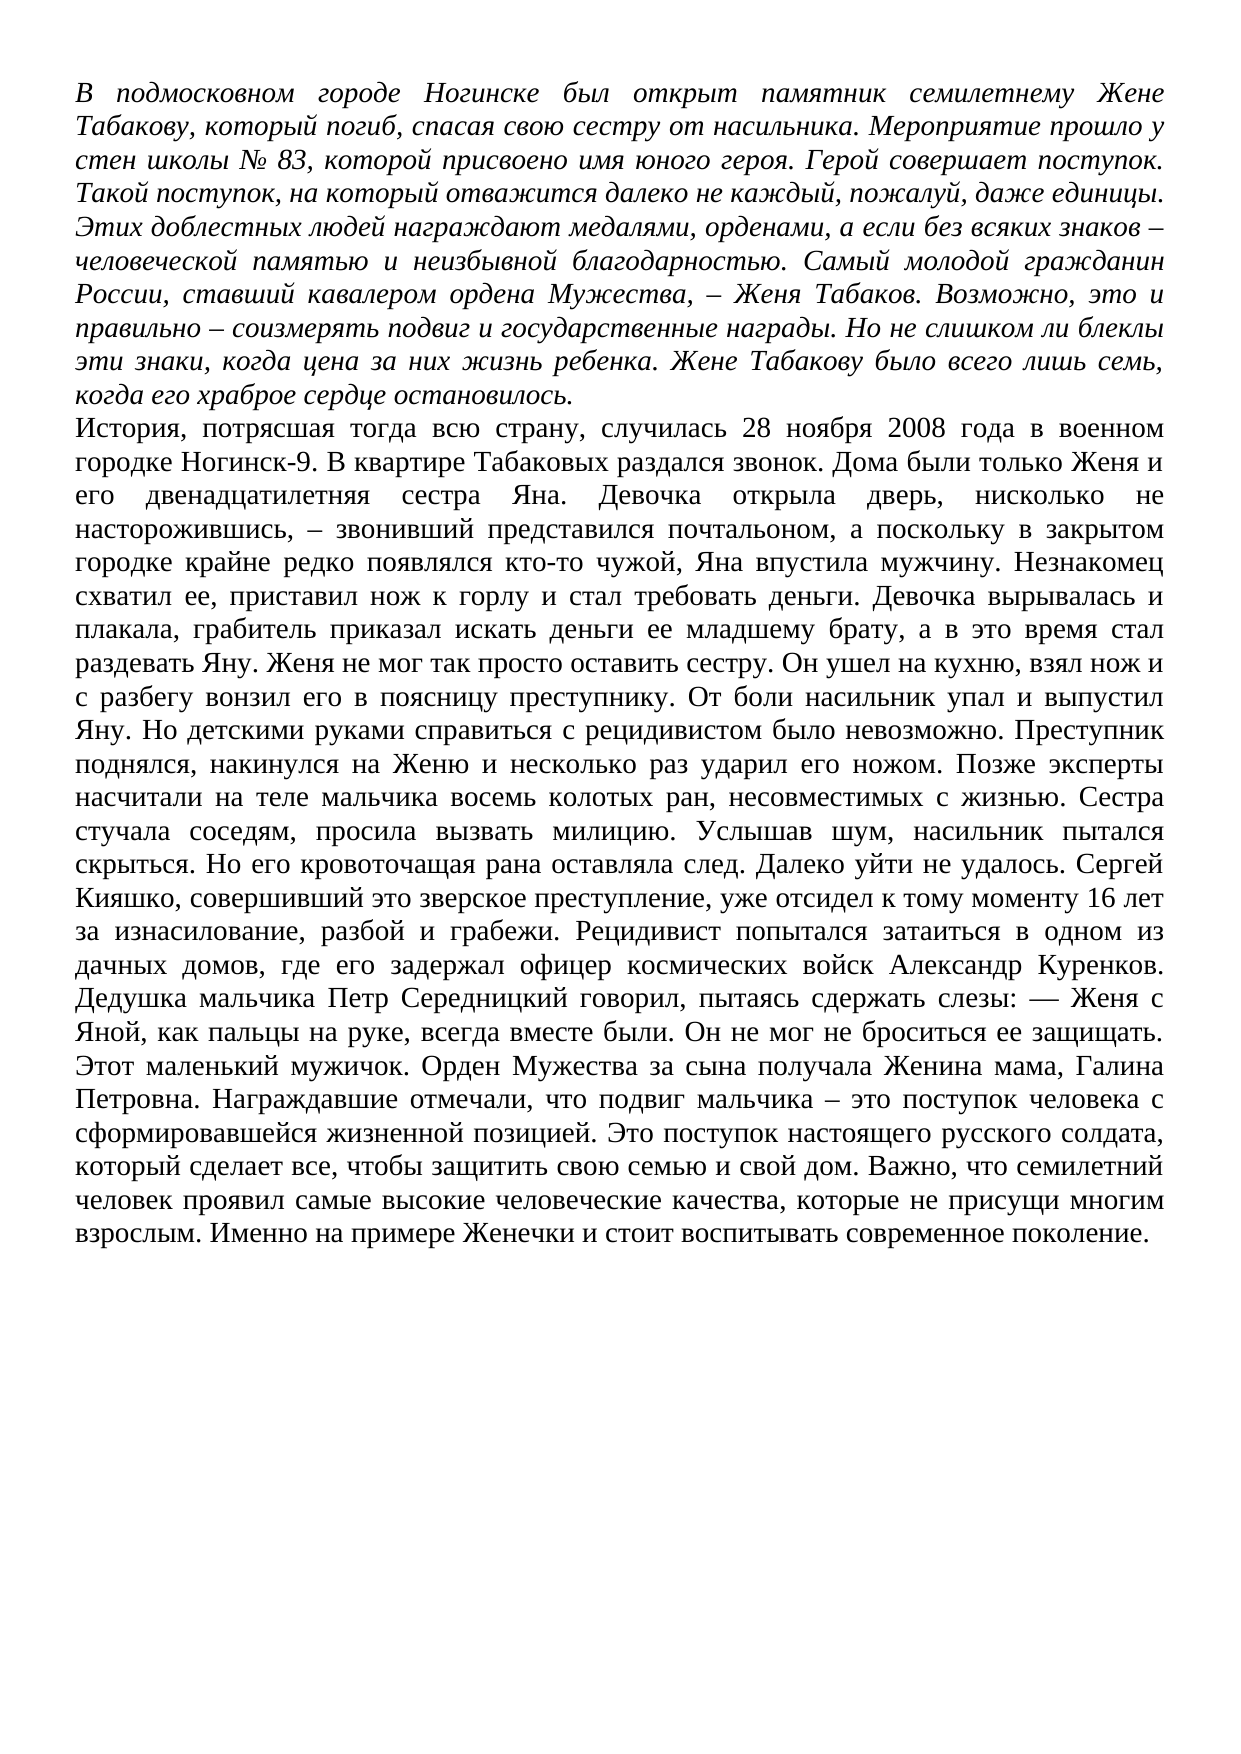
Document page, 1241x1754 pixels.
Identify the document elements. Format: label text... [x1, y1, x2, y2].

text История, потрясшая тогда всю страну, случилась 28 ноября 2008 года в военном городке Ногинск-9. В квартире Табаковых раздался звонок. Дома были только Женя и его двенадцатилетняя сестра Яна. Девочка открыла дверь, нисколько не насторожившись, – звонивший представился почтальоном, а поскольку в закрытом городке крайне редко появлялся кто-то чужой, Яна впустила мужчину. Незнакомец схватил ее, приставил нож к горлу и стал требовать деньги. Девочка вырывалась и плакала, грабитель приказал искать деньги ее младшему брату, а в это время стал раздевать Яну. Женя не мог так просто оставить сестру. Он ушел на кухню, взял нож и с разбегу вонзил его в поясницу преступнику. От боли насильник упал и выпустил Яну. Но детскими руками справиться с рецидивистом было невозможно. Преступник поднялся, накинулся на Женю и несколько раз ударил его ножом. Позже эксперты насчитали на теле мальчика восемь колотых ран, несовместимых с жизнью. Сестра стучала соседям, просила вызвать милицию. Услышав шум, насильник пытался скрыться. Но его кровоточащая рана оставляла след. Далеко уйти не удалось. Сергей Кияшко, совершивший это зверское преступление, уже отсидел к тому моменту 16 лет за изнасилование, разбой и грабежи. Рецидивист попытался затаиться в одном из дачных домов, где его задержал офицер космических войск Александр Куренков. Дедушка мальчика Петр Середницкий говорил, пытаясь сдержать слезы: — Женя с Яной, как пальцы на руке, всегда вместе были. Он не мог не броситься ее защищать. Этот маленький мужичок. Орден Мужества за сына получала Женина мама, Галина Петровна. Награждавшие отмечали, что подвиг мальчика – это поступок человека с сформировавшейся жизненной позицией. Это поступок настоящего русского солдата, который сделает все, чтобы защитить свою семью и свой дом. Важно, что семилетний человек проявил самые высокие человеческие качества, которые не присущи многим взрослым. Именно на примере Женечки и стоит воспитывать современное поколение. [75, 410, 1165, 1249]
text В подмосковном городе Ногинске был открыт памятник семилетнему Жене Табакову, который погиб, спасая свою сестру от насильника. Мероприятие прошло у стен школы № 83, которой присвоено имя юного героя. Герой совершает поступок. Такой поступок, на который отважится далеко не каждый, пожалуй, даже единицы. Этих доблестных людей награждают медалями, орденами, а если без всяких знаков – человеческой памятью и неизбывной благодарностью. Самый молодой гражданин России, ставший кавалером ордена Мужества, – Женя Табаков. Возможно, это и правильно – соизмерять подвиг и государственные награды. Но не слишком ли блеклы эти знаки, когда цена за них жизнь ребенка. Жене Табакову было всего лишь семь, когда его храброе сердце остановилось. [75, 75, 1165, 410]
